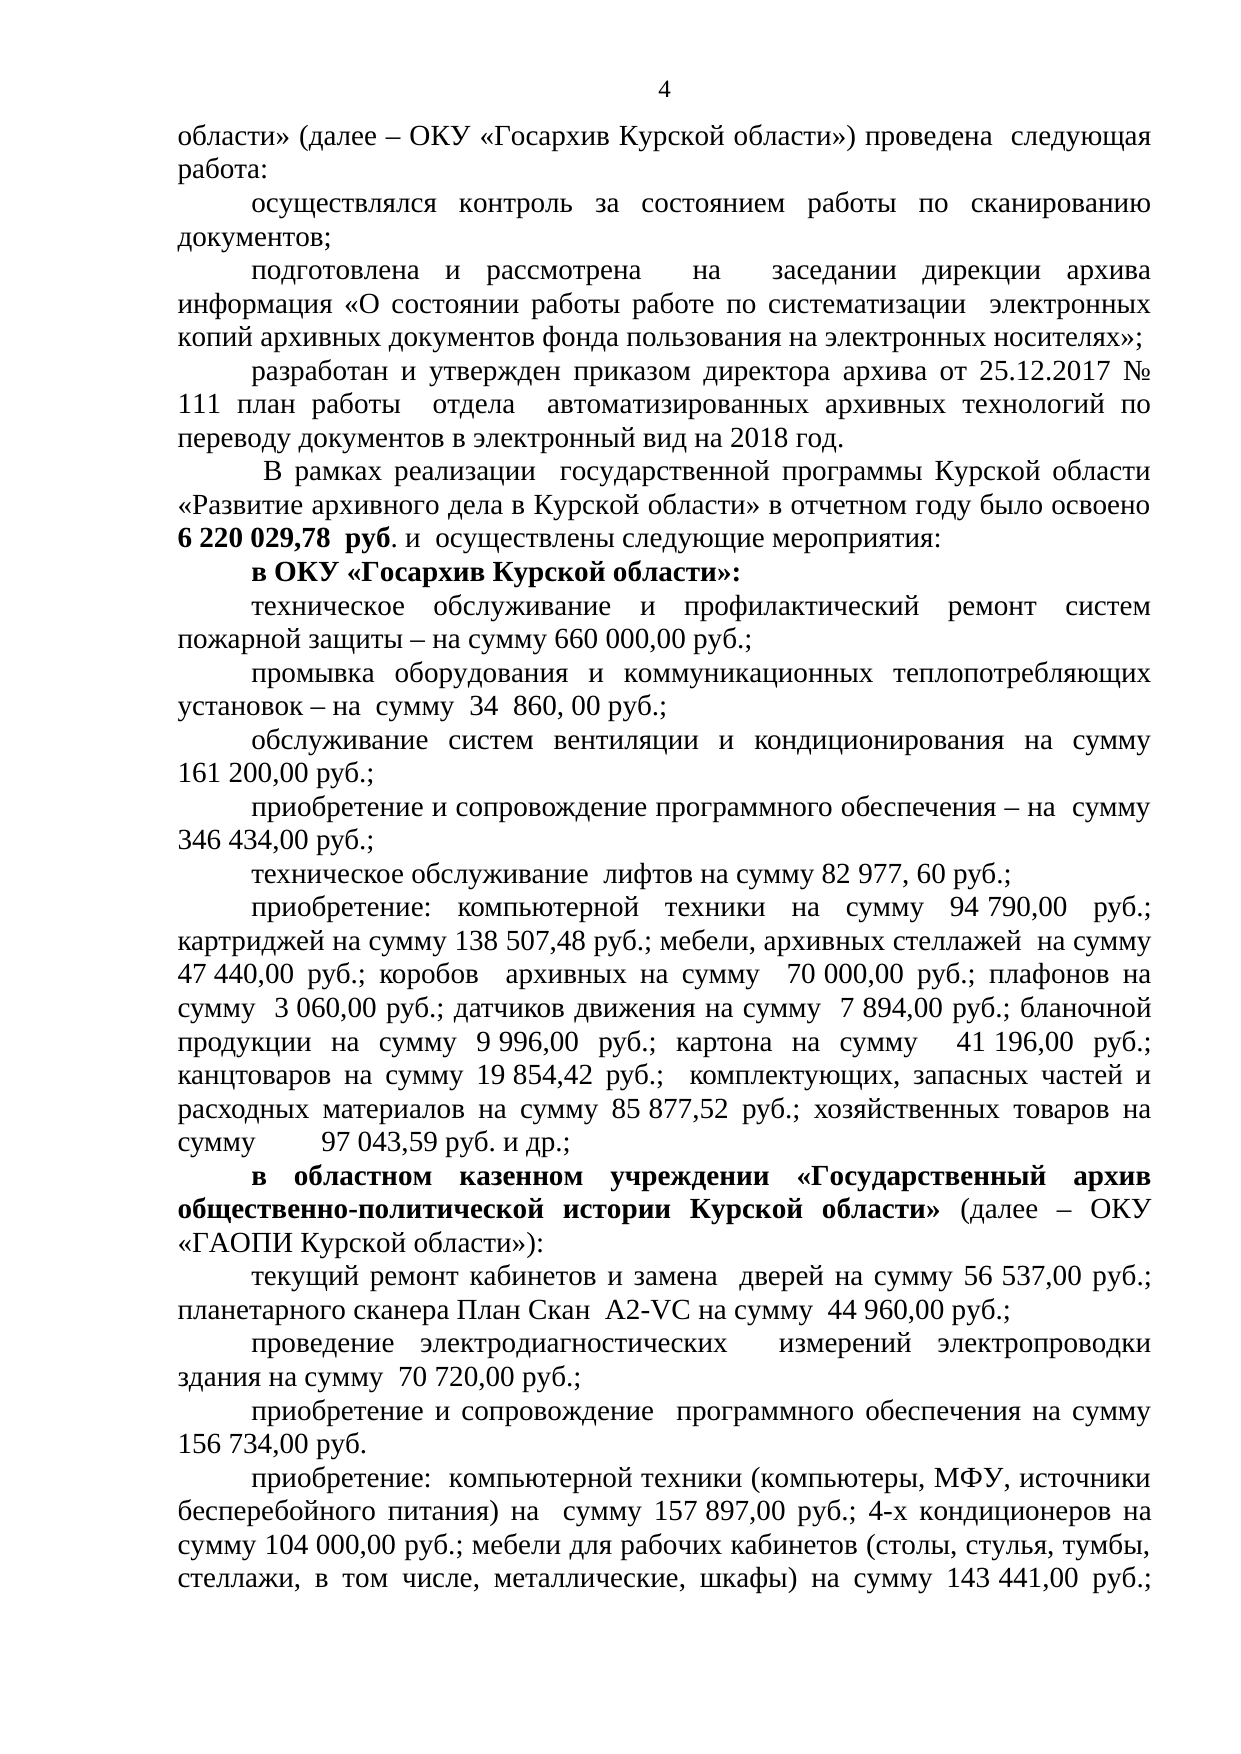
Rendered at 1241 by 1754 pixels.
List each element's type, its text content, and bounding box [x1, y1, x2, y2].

text разработан и утвержден приказом директора архива от 25.12.2017 № 111 план работы отдела автоматизированных архивных технологий по переводу документов в электронный вид на 2018 год. [177, 353, 1152, 453]
text подготовлена и рассмотрена на заседании дирекции архива информация «О состоянии работы работе по систематизации электронных копий архивных документов фонда пользования на электронных носителях»; [177, 252, 1152, 353]
text в ОКУ «Госархив Курской области»: [177, 554, 1152, 588]
text техническое обслуживание и профилактический ремонт систем пожарной защиты – на сумму 660 000,00 руб.; [177, 588, 1152, 655]
text промывка оборудования и коммуникационных теплопотребляющих установок – на сумму 34 860, 00 руб.; [177, 655, 1152, 722]
text текущий ремонт кабинетов и замена дверей на сумму 56 537,00 руб.; планетарного сканера План Скан А2-VC на сумму 44 960,00 руб.; [177, 1258, 1152, 1326]
text приобретение: компьютерной техники на сумму 94 790,00 руб.; картриджей на сумму 138 507,48 руб.; мебели, архивных стеллажей на сумму 47 440,00 руб.; коробов архивных на сумму 70 000,00 руб.; плафонов на сумму 3 060,00 руб.; датчиков движения на сумму 7 894,00 руб.; бланочной продукции на сумму 9 996,00 руб.; картона на сумму 41 196,00 руб.; канцтоваров на сумму 19 854,42 руб.; комплектующих, запасных частей и расходных материалов на сумму 85 877,52 руб.; хозяйственных товаров на сумму 97 043,59 руб. и др.; [177, 889, 1152, 1158]
text в областном казенном учреждении «Государственный архив общественно-политической истории Курской области» (далее – ОКУ «ГАОПИ Курской области»): [177, 1158, 1152, 1258]
text осуществлялся контроль за состоянием работы по сканированию документов; [177, 185, 1152, 252]
text обслуживание систем вентиляции и кондиционирования на сумму 161 200,00 руб.; [177, 722, 1152, 789]
text В рамках реализации государственной программы Курской области «Развитие архивного дела в Курской области» в отчетном году было освоено 6 220 029,78 руб. и осуществлены следующие мероприятия: [177, 453, 1152, 554]
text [177, 1460, 1152, 1594]
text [177, 118, 1152, 185]
text приобретение и сопровождение программного обеспечения – на сумму 346 434,00 руб.; [177, 789, 1152, 856]
text техническое обслуживание лифтов на сумму 82 977, 60 руб.; [177, 856, 1152, 889]
text проведение электродиагностических измерений электропроводки здания на сумму 70 720,00 руб.; [177, 1326, 1152, 1393]
text приобретение и сопровождение программного обеспечения на сумму 156 734,00 руб. [177, 1393, 1152, 1460]
